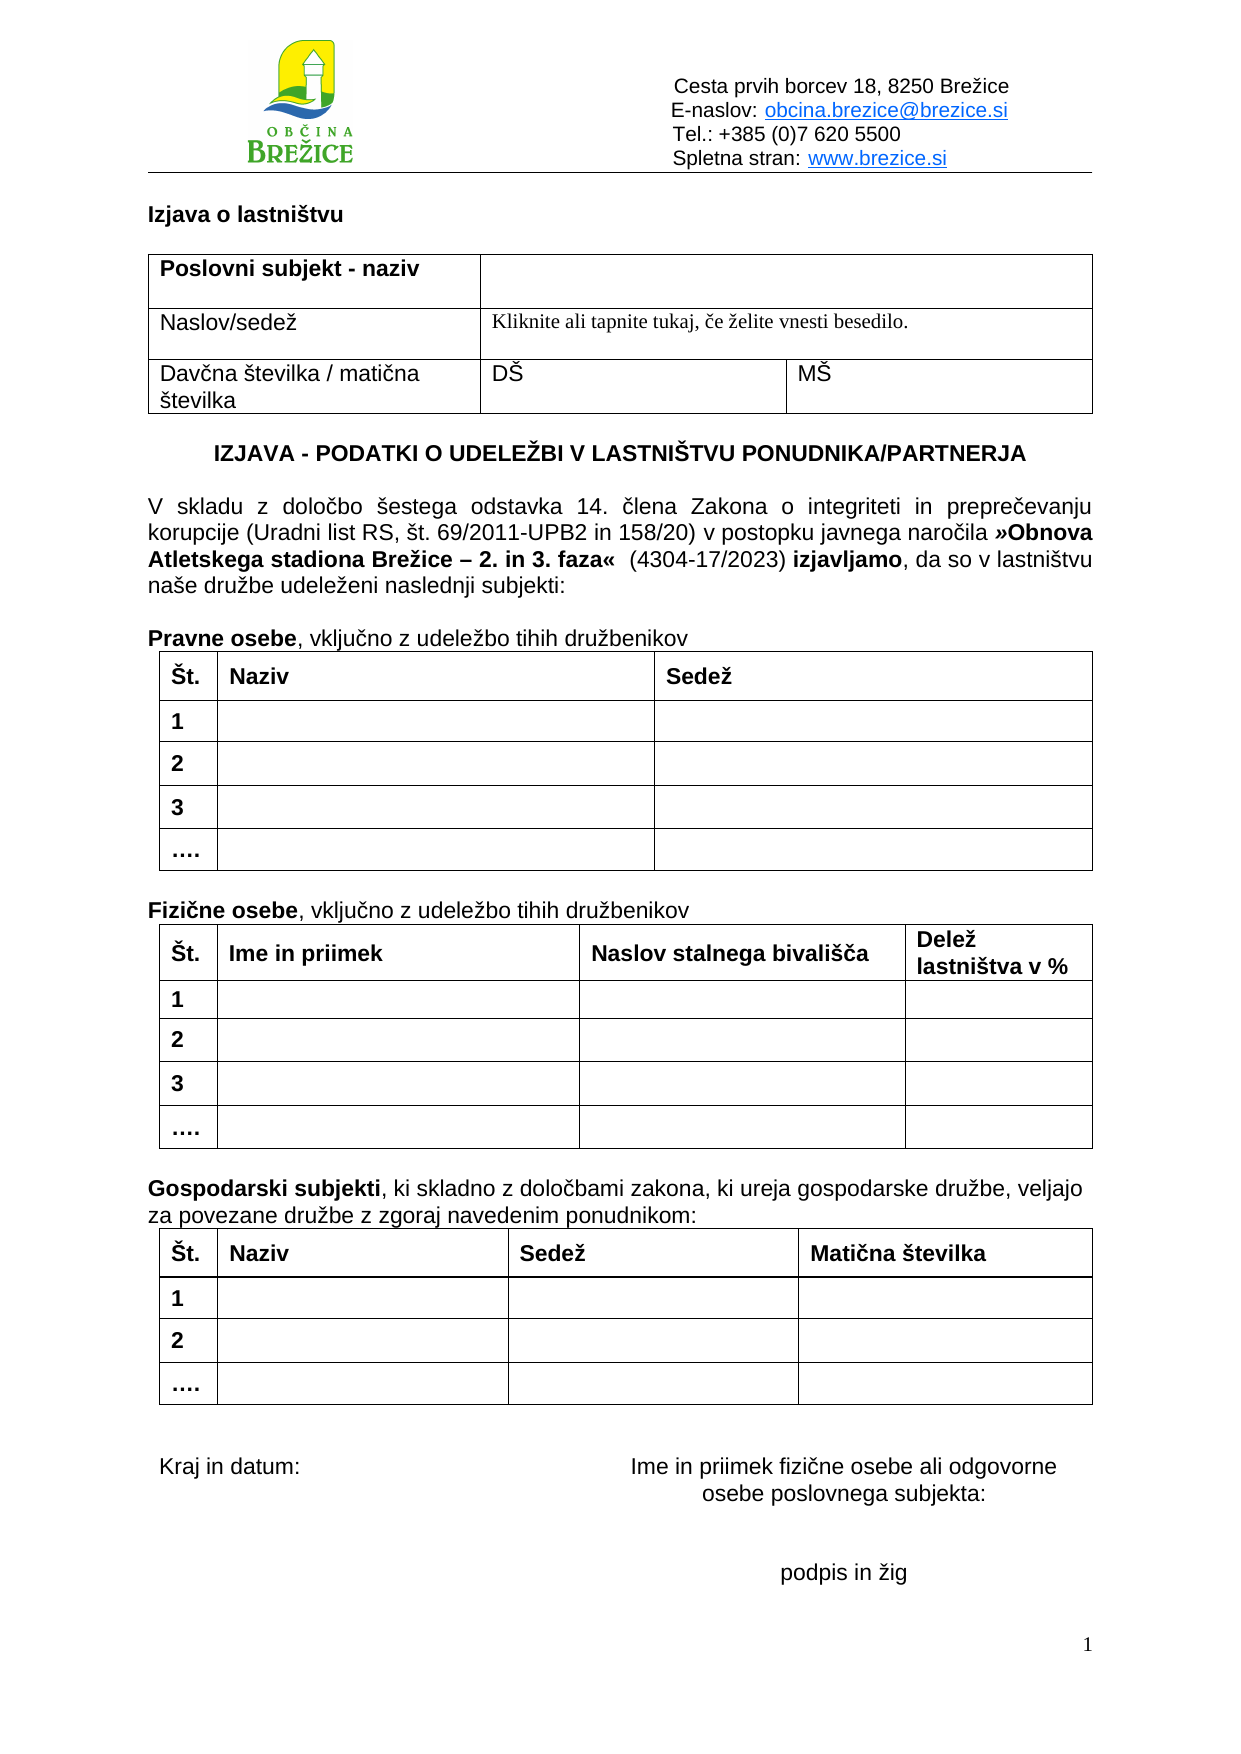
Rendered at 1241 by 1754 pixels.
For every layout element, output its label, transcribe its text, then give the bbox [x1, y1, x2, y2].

table_cell 3 [160, 1062, 217, 1105]
table_cell …. [160, 1363, 217, 1404]
table_cell 1 [160, 981, 217, 1017]
table_cell [218, 1363, 508, 1404]
table_cell [799, 1319, 1092, 1362]
table_cell [218, 701, 654, 741]
table_cell [655, 829, 1092, 870]
table_header Št. [160, 1229, 217, 1276]
table_cell [218, 1019, 579, 1061]
table_cell [218, 1319, 508, 1362]
table_cell [509, 1278, 798, 1318]
table_cell …. [160, 829, 217, 870]
text Fizične osebe, vključno z udeležbo tihih družbenikov [148, 897, 1092, 924]
table_cell [580, 981, 905, 1017]
table_cell [509, 1363, 798, 1404]
table_cell 2 [160, 1319, 217, 1362]
table_cell Naslov/sedež [149, 309, 480, 359]
table_cell 2 [160, 1019, 217, 1061]
table_cell 2 [160, 742, 217, 785]
table_header Št. [160, 652, 217, 699]
table_cell 3 [160, 786, 217, 828]
table_cell [906, 981, 1092, 1017]
text V skladu z določbo šestega odstavka 14. člena Zakona o integriteti in preprečevanju korupcije (Uradni list RS, št. 69/2011-UPB2 in 158/20) v postopku javnega naročila »Obnova Atletskega stadiona Brežice – 2. in 3. faza« (4304-17/2023) izjavljamo, da so v lastništvu naše družbe udeleženi naslednji subjekti: [148, 493, 1092, 598]
table_cell [218, 829, 654, 870]
table_cell [218, 1278, 508, 1318]
table_cell [481, 309, 1092, 359]
table_cell [218, 981, 579, 1017]
table_header Poslovni subjekt - naziv [149, 255, 480, 308]
table_cell [906, 1106, 1092, 1148]
table_header Naziv [218, 1229, 508, 1276]
table_header Naslov stalnega bivališča [580, 925, 905, 980]
table_cell [799, 1363, 1092, 1404]
table_cell [580, 1019, 905, 1061]
table_cell [218, 786, 654, 828]
table_cell [218, 742, 654, 785]
table_cell 1 [160, 701, 217, 741]
table_cell [655, 742, 1092, 785]
table_header Št. [160, 925, 217, 980]
table_cell DŠ [481, 360, 786, 413]
table_header Delež lastništva v % [906, 925, 1092, 980]
table_header Ime in priimek fizične osebe ali odgovorne osebe poslovnega subjekta: podpis in žig [595, 1453, 1092, 1585]
table_header [481, 255, 1092, 308]
text Pravne osebe, vključno z udeležbo tihih družbenikov [148, 625, 1092, 651]
table_header Matična številka [799, 1229, 1092, 1276]
table_cell [906, 1062, 1092, 1105]
table_cell MŠ [787, 360, 1092, 413]
table_cell 1 [160, 1278, 217, 1318]
table_cell [655, 701, 1092, 741]
table_cell [799, 1278, 1092, 1318]
text Gospodarski subjekti, ki skladno z določbami zakona, ki ureja gospodarske družbe, veljajo za povezane družbe z zgoraj navedenim ponudnikom: [148, 1175, 1092, 1228]
text IZJAVA - PODATKI O UDELEŽBI V LASTNIŠTVU PONUDNIKA/PARTNERJA [148, 440, 1092, 467]
table_header Ime in priimek [218, 925, 579, 980]
picture [247, 40, 353, 163]
table_cell Davčna številka / matična številka [149, 360, 480, 413]
table_cell [218, 1062, 579, 1105]
table_cell …. [160, 1106, 217, 1148]
table_header Kraj in datum: [148, 1453, 595, 1585]
table_header Sedež [509, 1229, 798, 1276]
table_cell [218, 1106, 579, 1148]
table_cell [509, 1319, 798, 1362]
table_cell [655, 786, 1092, 828]
table_cell [580, 1106, 905, 1148]
table_cell [906, 1019, 1092, 1061]
text Izjava o lastništvu [148, 201, 1092, 228]
table_cell [580, 1062, 905, 1105]
table_header Naziv [218, 652, 654, 699]
table_header Sedež [655, 652, 1092, 699]
